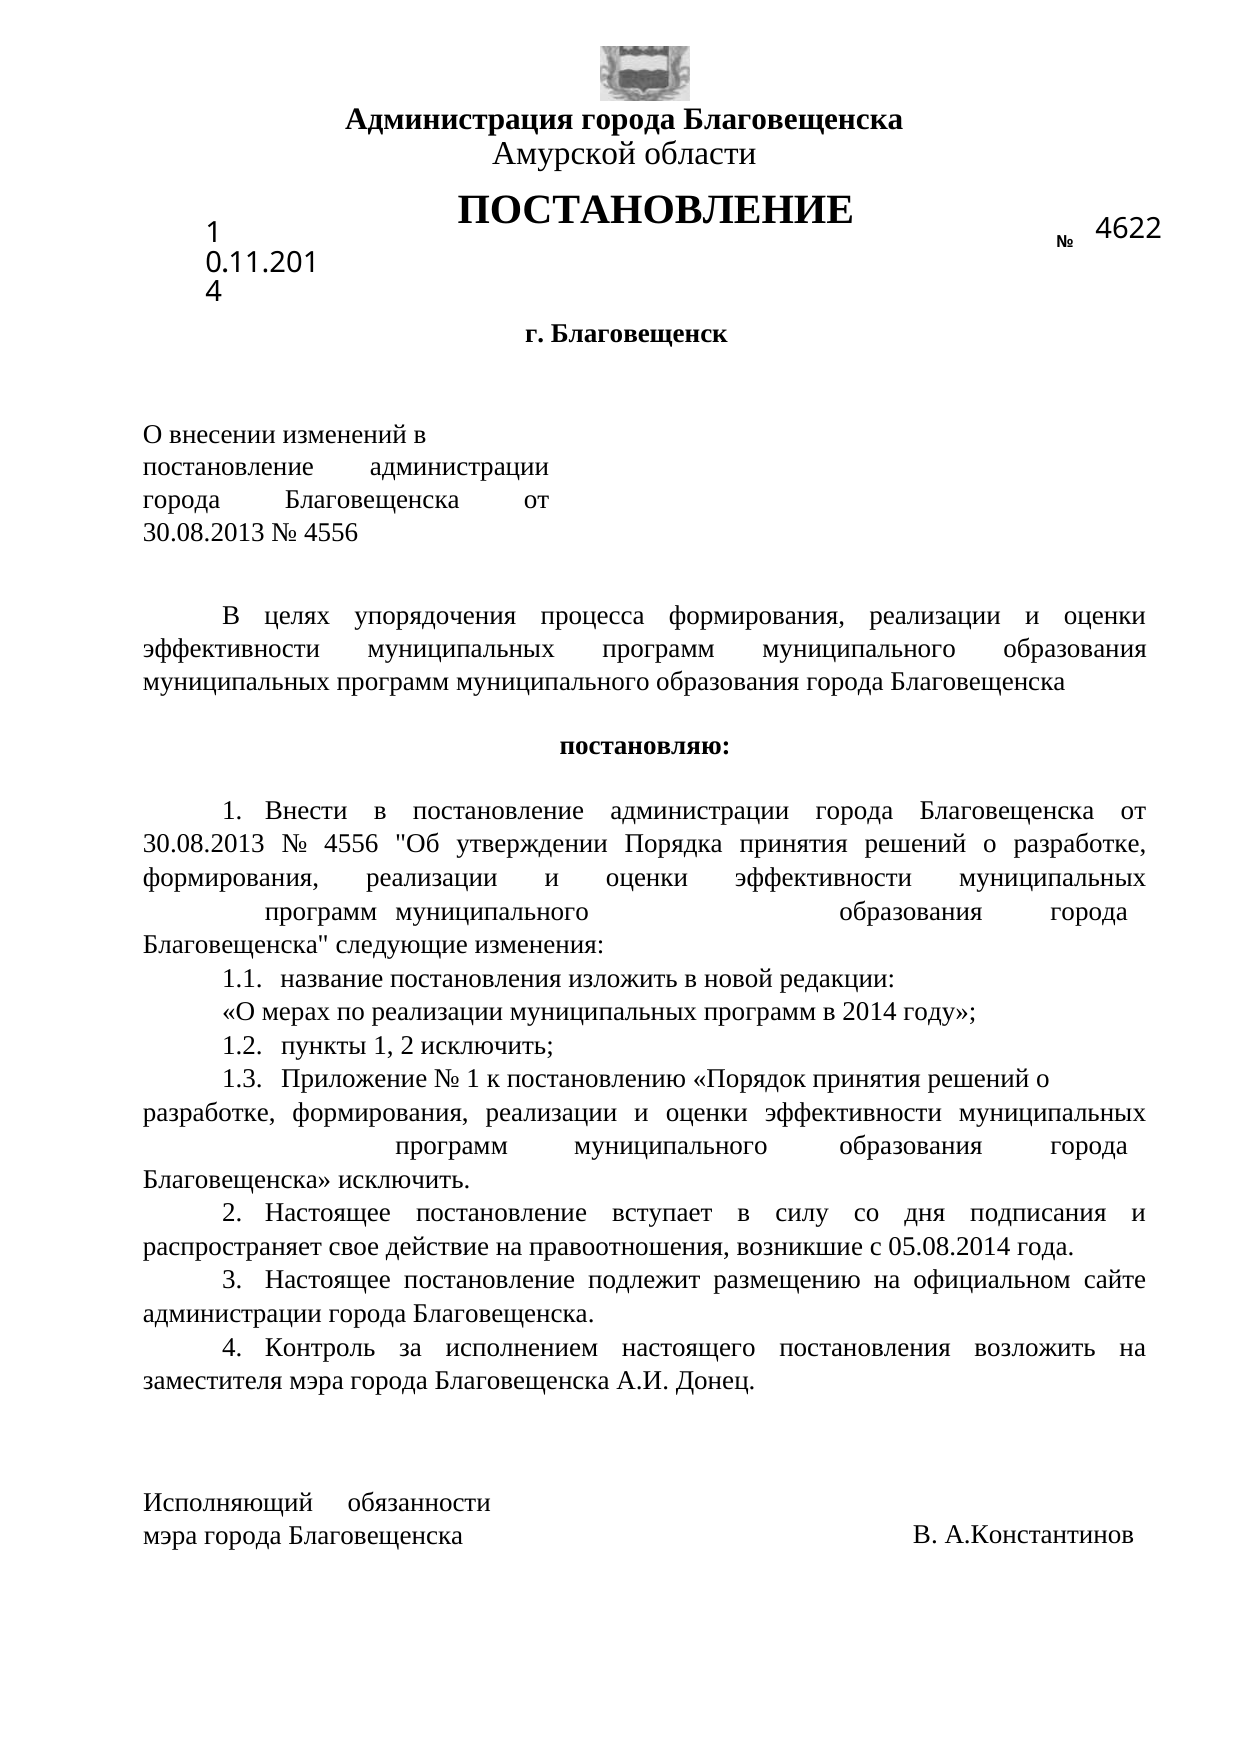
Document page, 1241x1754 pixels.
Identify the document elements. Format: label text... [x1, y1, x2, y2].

text Благовещенска" следующие изменения: [143, 927, 1147, 960]
text «О мерах по реализации муниципальных программ в 2014 году»; [143, 994, 1147, 1027]
list пункты 1, 2 исключить; [143, 1027, 1147, 1061]
text постановление администрации города Благовещенска от 30.08.2013 № 4556 [143, 449, 549, 548]
text разработке, формирования, реализации и оценки эффективности муниципальных программ муниципального образования города [143, 1094, 1147, 1162]
list Приложение № 1 к постановлению «Порядок принятия решений о [143, 1061, 1147, 1094]
text г. Благовещенск [143, 171, 1110, 348]
text Амурской области [143, 138, 1106, 171]
text Администрация города Благовещенска [143, 104, 1106, 135]
text О внесении изменений в [143, 424, 1147, 449]
list название постановления изложить в новой редакции: [143, 960, 1147, 994]
text В целях упорядочения процесса формирования, реализации и оценки эффективности муниципальных программ муниципального образования муниципальных программ муниципального образования города Благовещенска [143, 598, 1147, 697]
text Благовещенска» исключить. [143, 1162, 1147, 1195]
list Контроль за исполнением настоящего постановления возложить на заместителя мэра города Благовещенска А.И. Донец. [143, 1329, 1147, 1396]
text постановляю: [143, 733, 1147, 760]
list Настоящее постановление подлежит размещению на официальном сайте администрации города Благовещенска. [143, 1262, 1147, 1329]
picture [600, 46, 690, 101]
list Настоящее постановление вступает в силу со дня подписания и распространяет свое действие на правоотношения, возникшие с 05.08.2014 года. [143, 1195, 1147, 1262]
list Внести в постановление администрации города Благовещенска от 30.08.2013 № 4556 "Об утверждении Порядка принятия решений о разработке, формирования, реализации и оценки эффективности муниципальных программ муниципального образования города [143, 793, 1147, 927]
